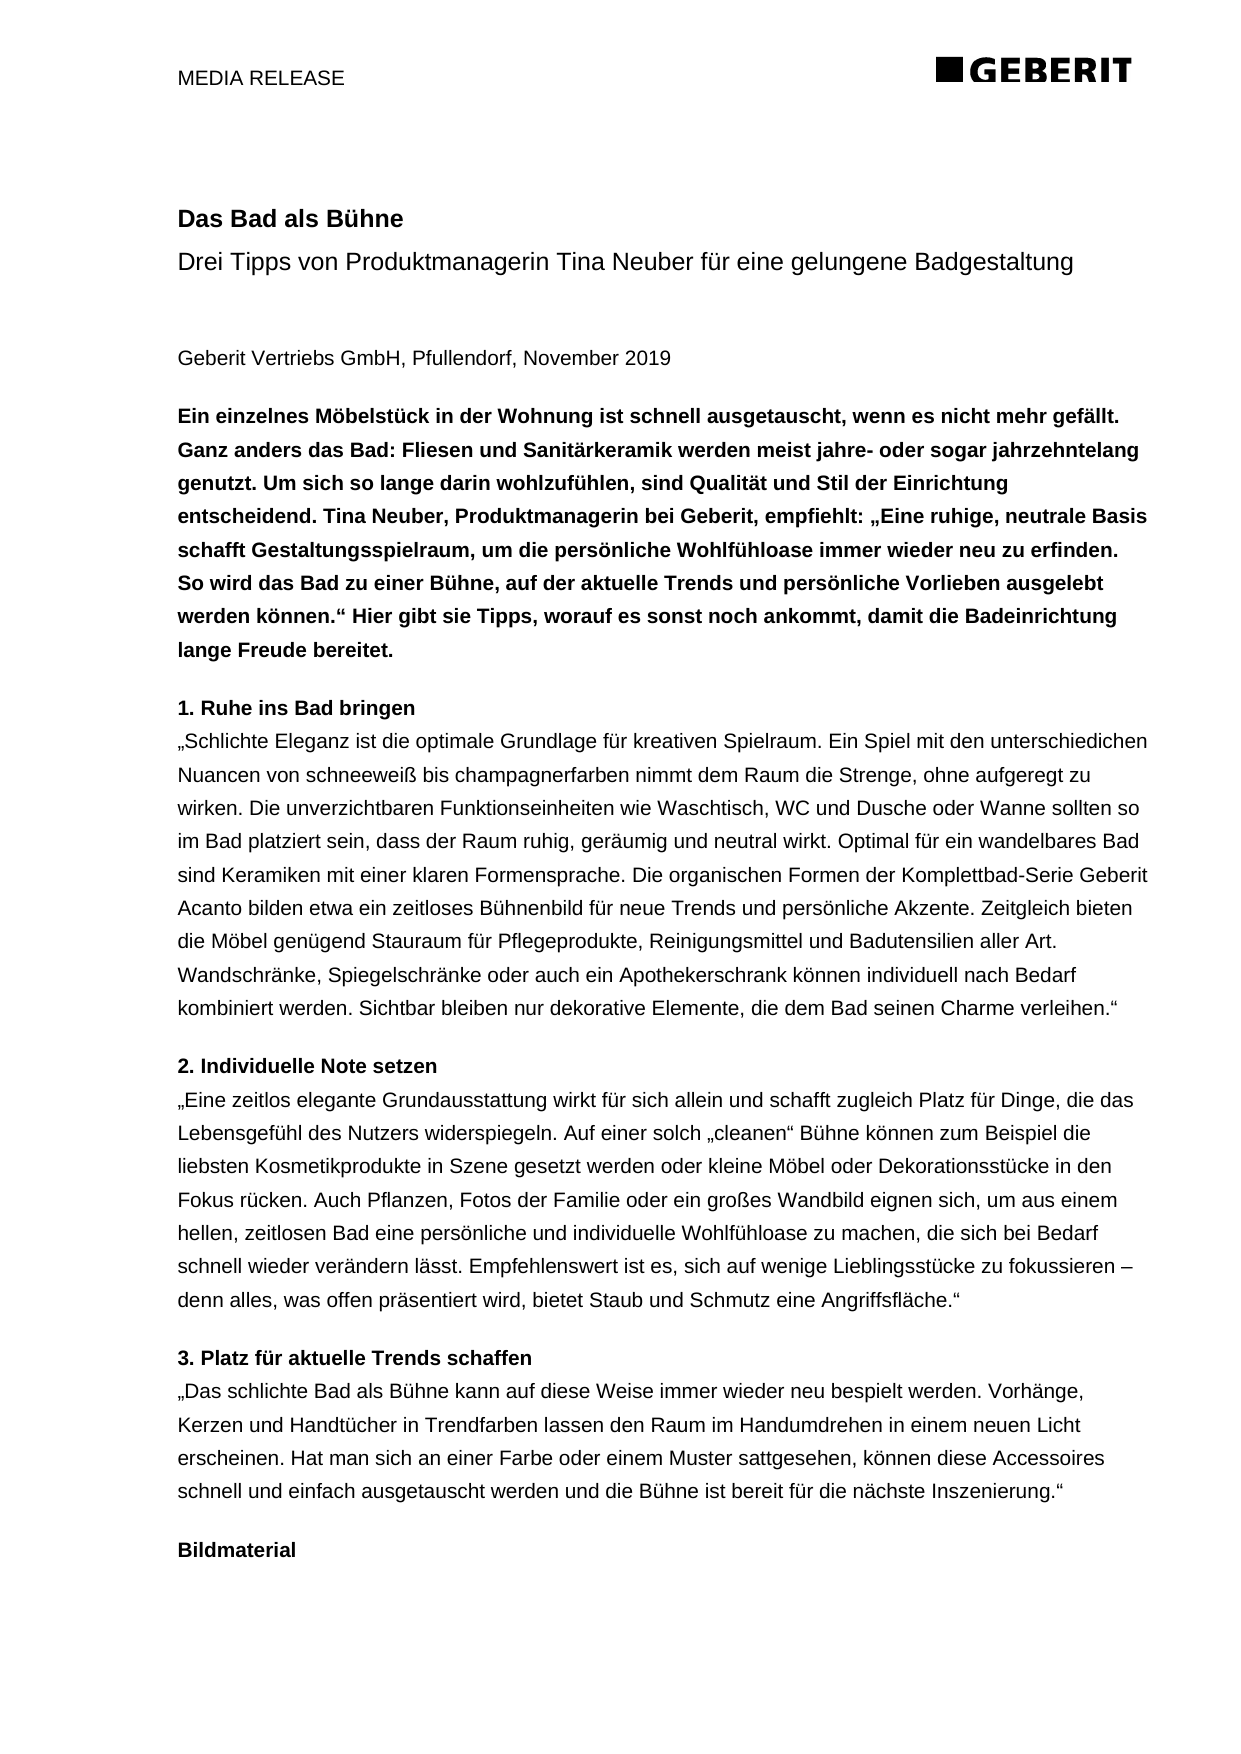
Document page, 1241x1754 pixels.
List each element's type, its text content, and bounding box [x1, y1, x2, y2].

subtitle Drei Tipps von Produktmanagerin Tina Neuber für eine gelungene Badgestaltung [177, 247, 1152, 276]
picture [935, 56, 1132, 82]
text Geberit Vertriebs GmbH, Pfullendorf, November 2019 [177, 339, 1152, 372]
text 2. Individuelle Note setzen „Eine zeitlos elegante Grundausstattung wirkt für sich allein und schafft zugleich Platz für Dinge, die das Lebensgefühl des Nutzers widerspiegeln. Auf einer solch „cleanen“ Bühne können zum Beispiel die liebsten Kosmetikprodukte in Szene gesetzt werden oder kleine Möbel oder Dekorationsstücke in den Fokus rücken. Auch Pflanzen, Fotos der Familie oder ein großes Wandbild eignen sich, um aus einem hellen, zeitlosen Bad eine persönliche und individuelle Wohlfühloase zu machen, die sich bei Bedarf schnell wieder verändern lässt. Empfehlenswert ist es, sich auf wenige Lieblingsstücke zu fokussieren – denn alles, was offen präsentiert wird, bietet Staub und Schmutz eine Angriffsfläche.“ [177, 1047, 1152, 1314]
text 1. Ruhe ins Bad bringen „Schlichte Eleganz ist die optimale Grundlage für kreativen Spielraum. Ein Spiel mit den unterschiedichen Nuancen von schneeweiß bis champagnerfarben nimmt dem Raum die Strenge, ohne aufgeregt zu wirken. Die unverzichtbaren Funktionseinheiten wie Waschtisch, WC und Dusche oder Wanne sollten so im Bad platziert sein, dass der Raum ruhig, geräumig und neutral wirkt. Optimal für ein wandelbares Bad sind Keramiken mit einer klaren Formensprache. Die organischen Formen der Komplettbad-Serie Geberit Acanto bilden etwa ein zeitloses Bühnenbild für neue Trends und persönliche Akzente. Zeitgleich bieten die Möbel genügend Stauraum für Pflegeprodukte, Reinigungsmittel und Badutensilien aller Art. Wandschränke, Spiegelschränke oder auch ein Apothekerschrank können individuell nach Bedarf kombiniert werden. Sichtbar bleiben nur dekorative Elemente, die dem Bad seinen Charme verleihen.“ [177, 689, 1152, 1022]
subtitle Bildmaterial [177, 1531, 1152, 1564]
text 3. Platz für aktuelle Trends schaffen „Das schlichte Bad als Bühne kann auf diese Weise immer wieder neu bespielt werden. Vorhänge, Kerzen und Handtücher in Trendfarben lassen den Raum im Handumdrehen in einem neuen Licht erscheinen. Hat man sich an einer Farbe oder einem Muster sattgesehen, können diese Accessoires schnell und einfach ausgetauscht werden und die Bühne ist bereit für die nächste Inszenierung.“ [177, 1339, 1152, 1506]
text Das Bad als Bühne [177, 204, 1152, 233]
text Ein einzelnes Möbelstück in der Wohnung ist schnell ausgetauscht, wenn es nicht mehr gefällt. Ganz anders das Bad: Fliesen und Sanitärkeramik werden meist jahre- oder sogar jahrzehntelang genutzt. Um sich so lange darin wohlzufühlen, sind Qualität und Stil der Einrichtung entscheidend. Tina Neuber, Produktmanagerin bei Geberit, empfiehlt: „Eine ruhige, neutrale Basis schafft Gestaltungsspielraum, um die persönliche Wohlfühloase immer wieder neu zu erfinden. So wird das Bad zu einer Bühne, auf der aktuelle Trends und persönliche Vorlieben ausgelebt werden können.“ Hier gibt sie Tipps, worauf es sonst noch ankommt, damit die Badeinrichtung lange Freude bereitet. [177, 397, 1152, 664]
